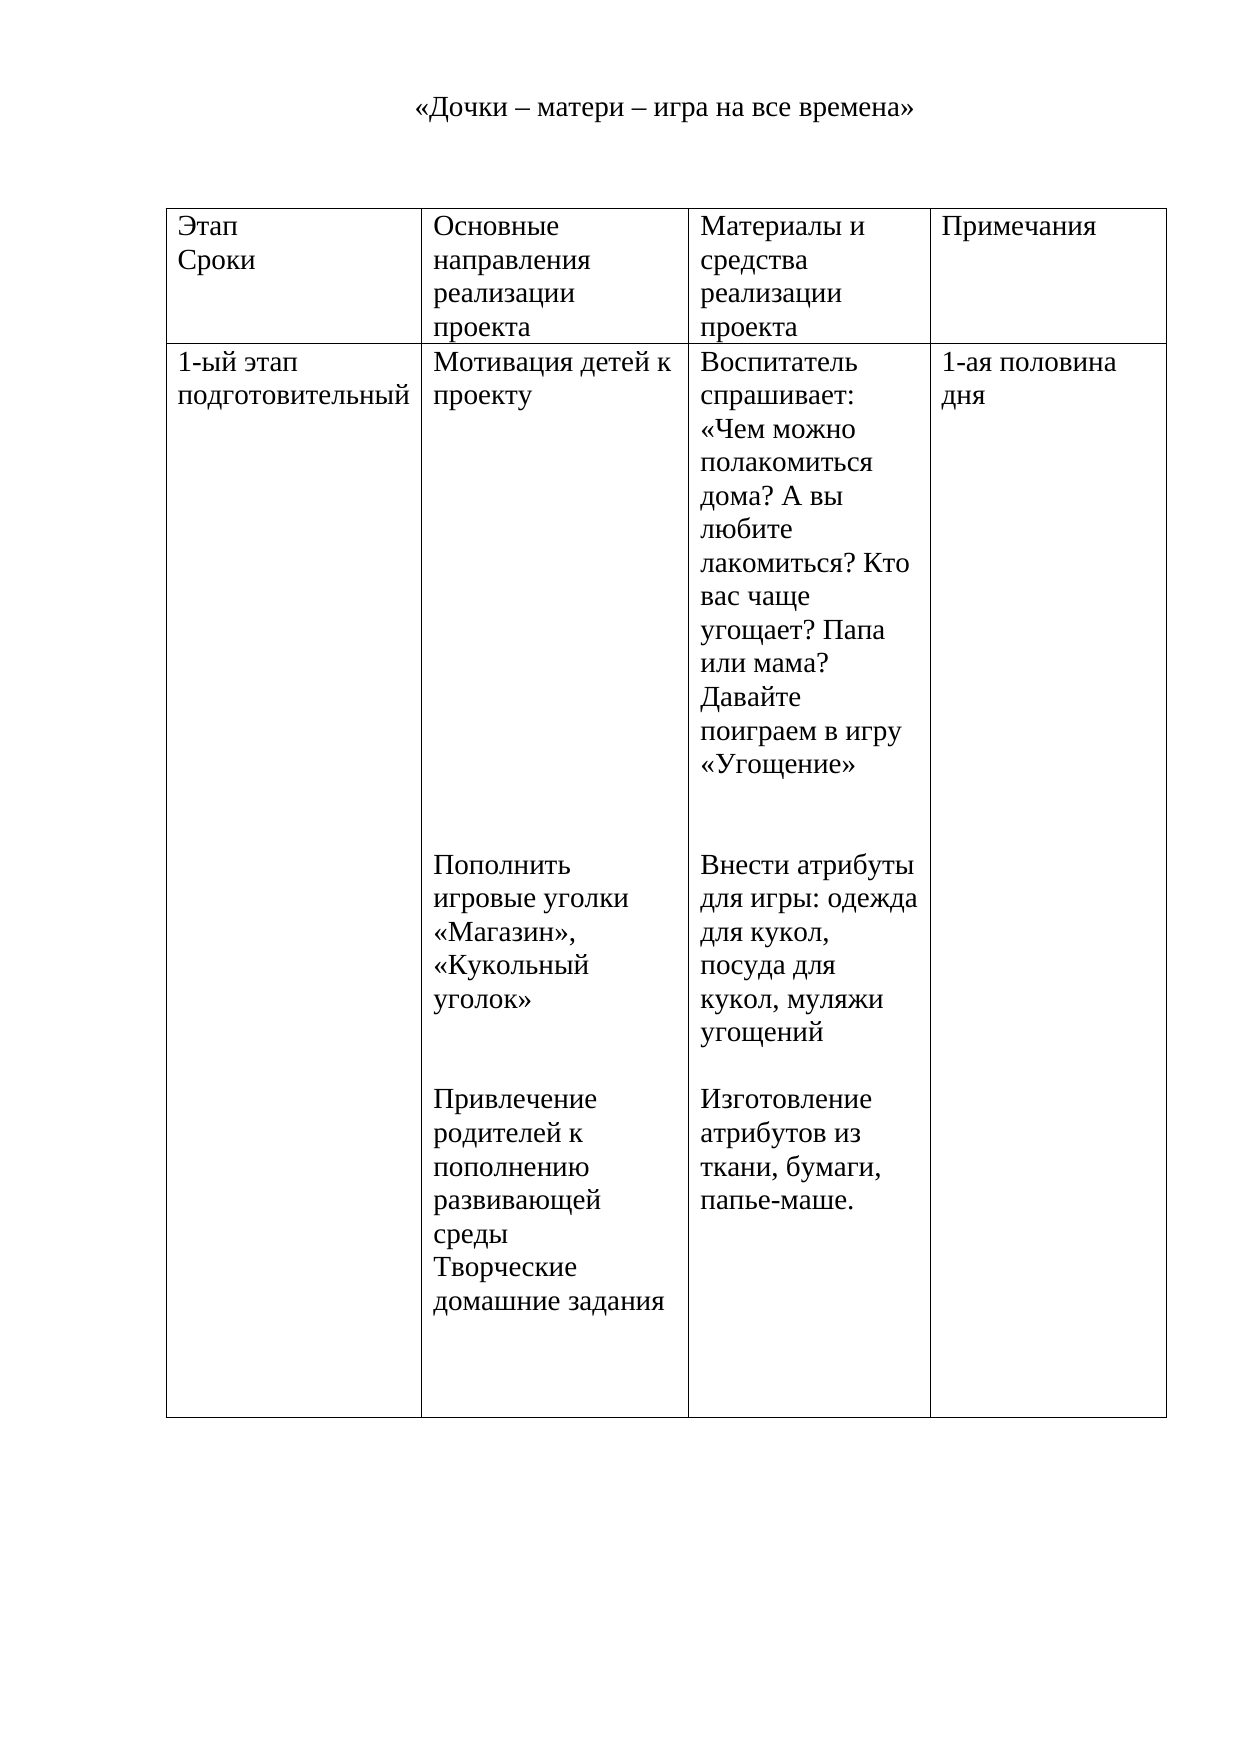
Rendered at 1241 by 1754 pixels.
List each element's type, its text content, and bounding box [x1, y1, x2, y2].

table_cell 1-ый этап подготовительный [167, 344, 421, 1417]
table_header Основные направления реализации проекта [422, 209, 688, 343]
table_cell 1-ая половина дня [931, 344, 1166, 1417]
text «Дочки – матери – игра на все времена» [177, 89, 1152, 122]
table_header Примечания [931, 209, 1166, 343]
table_header Этап Сроки [167, 209, 421, 343]
table_cell Воспитатель спрашивает: «Чем можно полакомиться дома? А вы любите лакомиться? Кто вас чаще угощает? Папа или мама? Давайте поиграем в игру «Угощение» Внести атрибуты для игры: одежда для кукол, посуда для кукол, муляжи угощений Изготовление атрибутов из ткани, бумаги, папье-маше. [689, 344, 930, 1417]
table_header Материалы и средства реализации проекта [689, 209, 930, 343]
table_cell Мотивация детей к проекту Пополнить игровые уголки «Магазин», «Кукольный уголок» Привлечение родителей к пополнению развивающей среды Творческие домашние задания [422, 344, 688, 1417]
